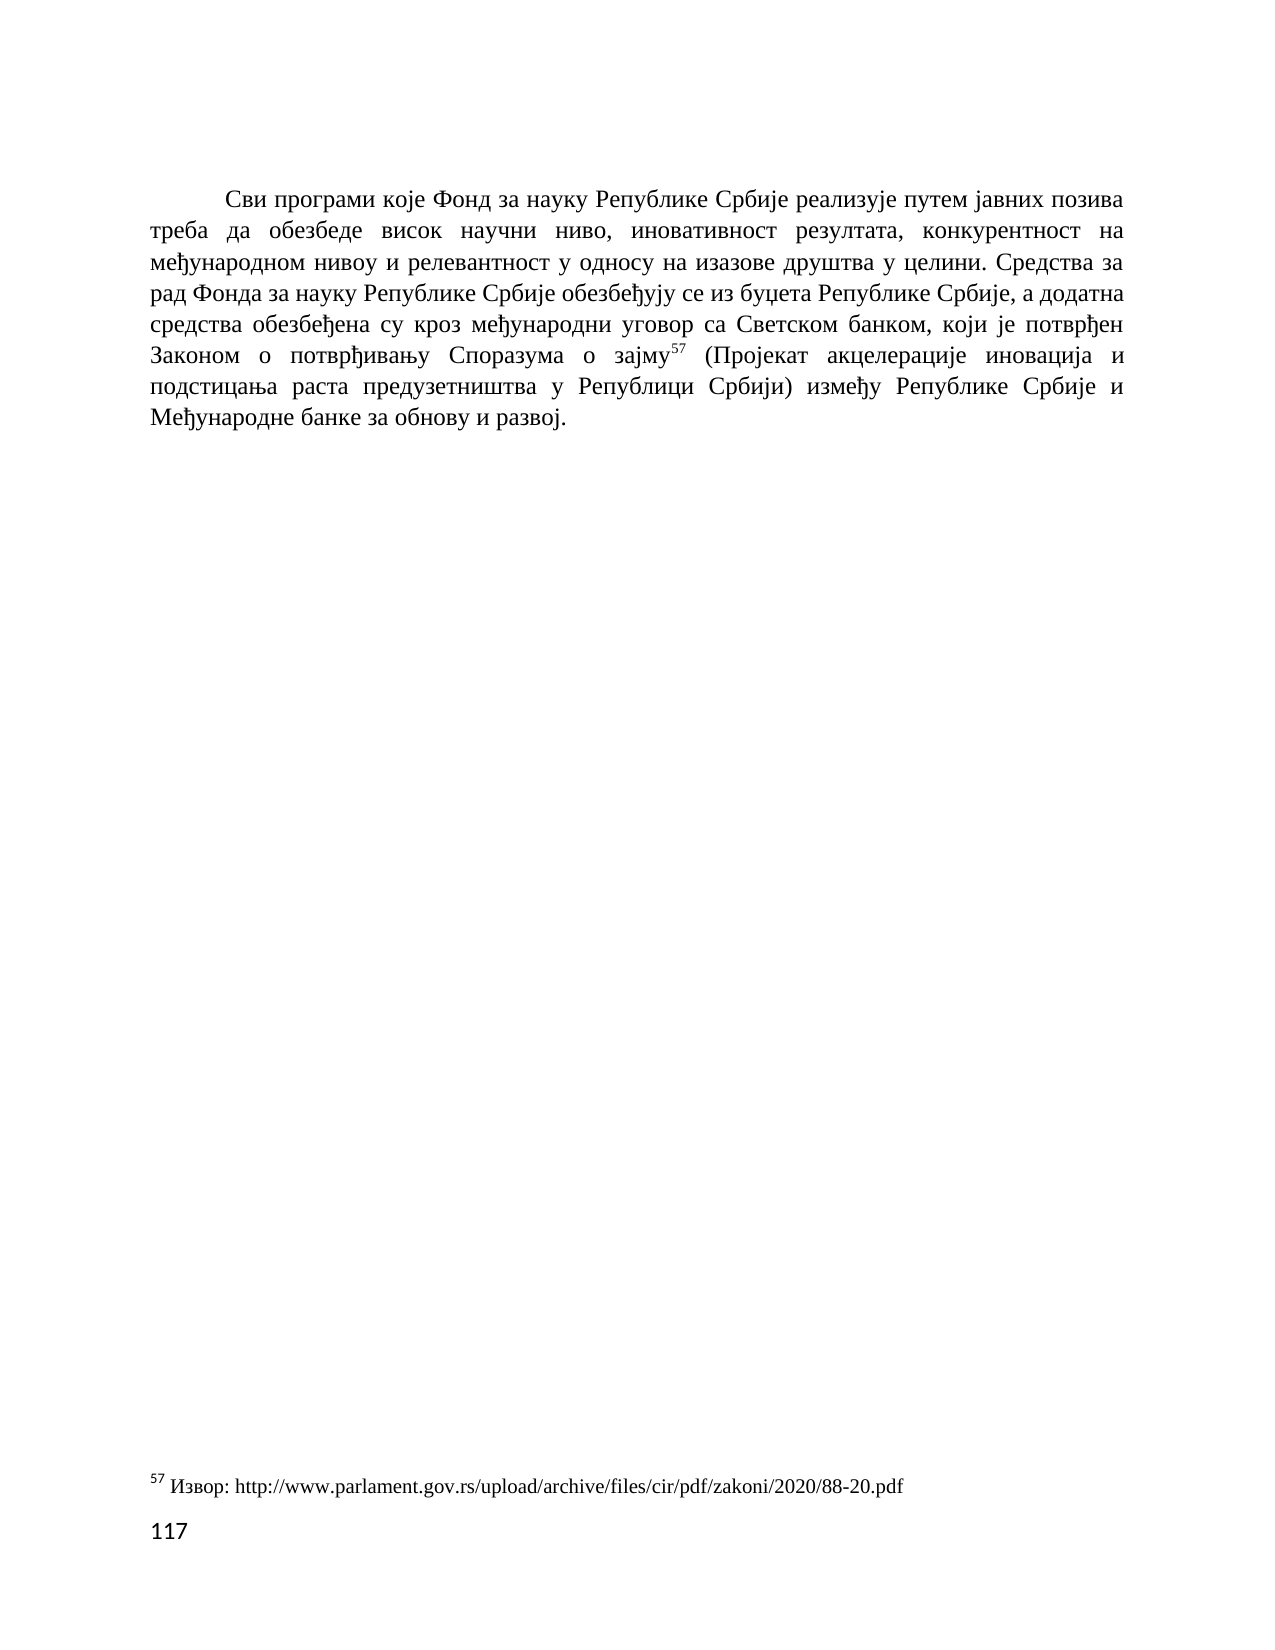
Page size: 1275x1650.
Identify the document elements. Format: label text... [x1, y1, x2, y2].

text Сви програми које Фонд за науку Републике Србије реализује путем јавних позива треба да обезбеде висок научни ниво, иновативност резултата, конкурентност на међународном нивоу и релевантност у односу на изазове друштва у целини. Средства за рад Фонда за науку Републике Србије обезбеђују се из буџета Републике Србије, а додатна средства обезбеђена су кроз међународни уговор са Светском банком, који је потврђен Законом о потврђивању Споразума о зајму (Пројекат акцелерације иновација и подстицања раста предузетништва у Републици Србији) између Републике Србије и Међународне банке за обнову и развој. [150, 184, 1125, 431]
